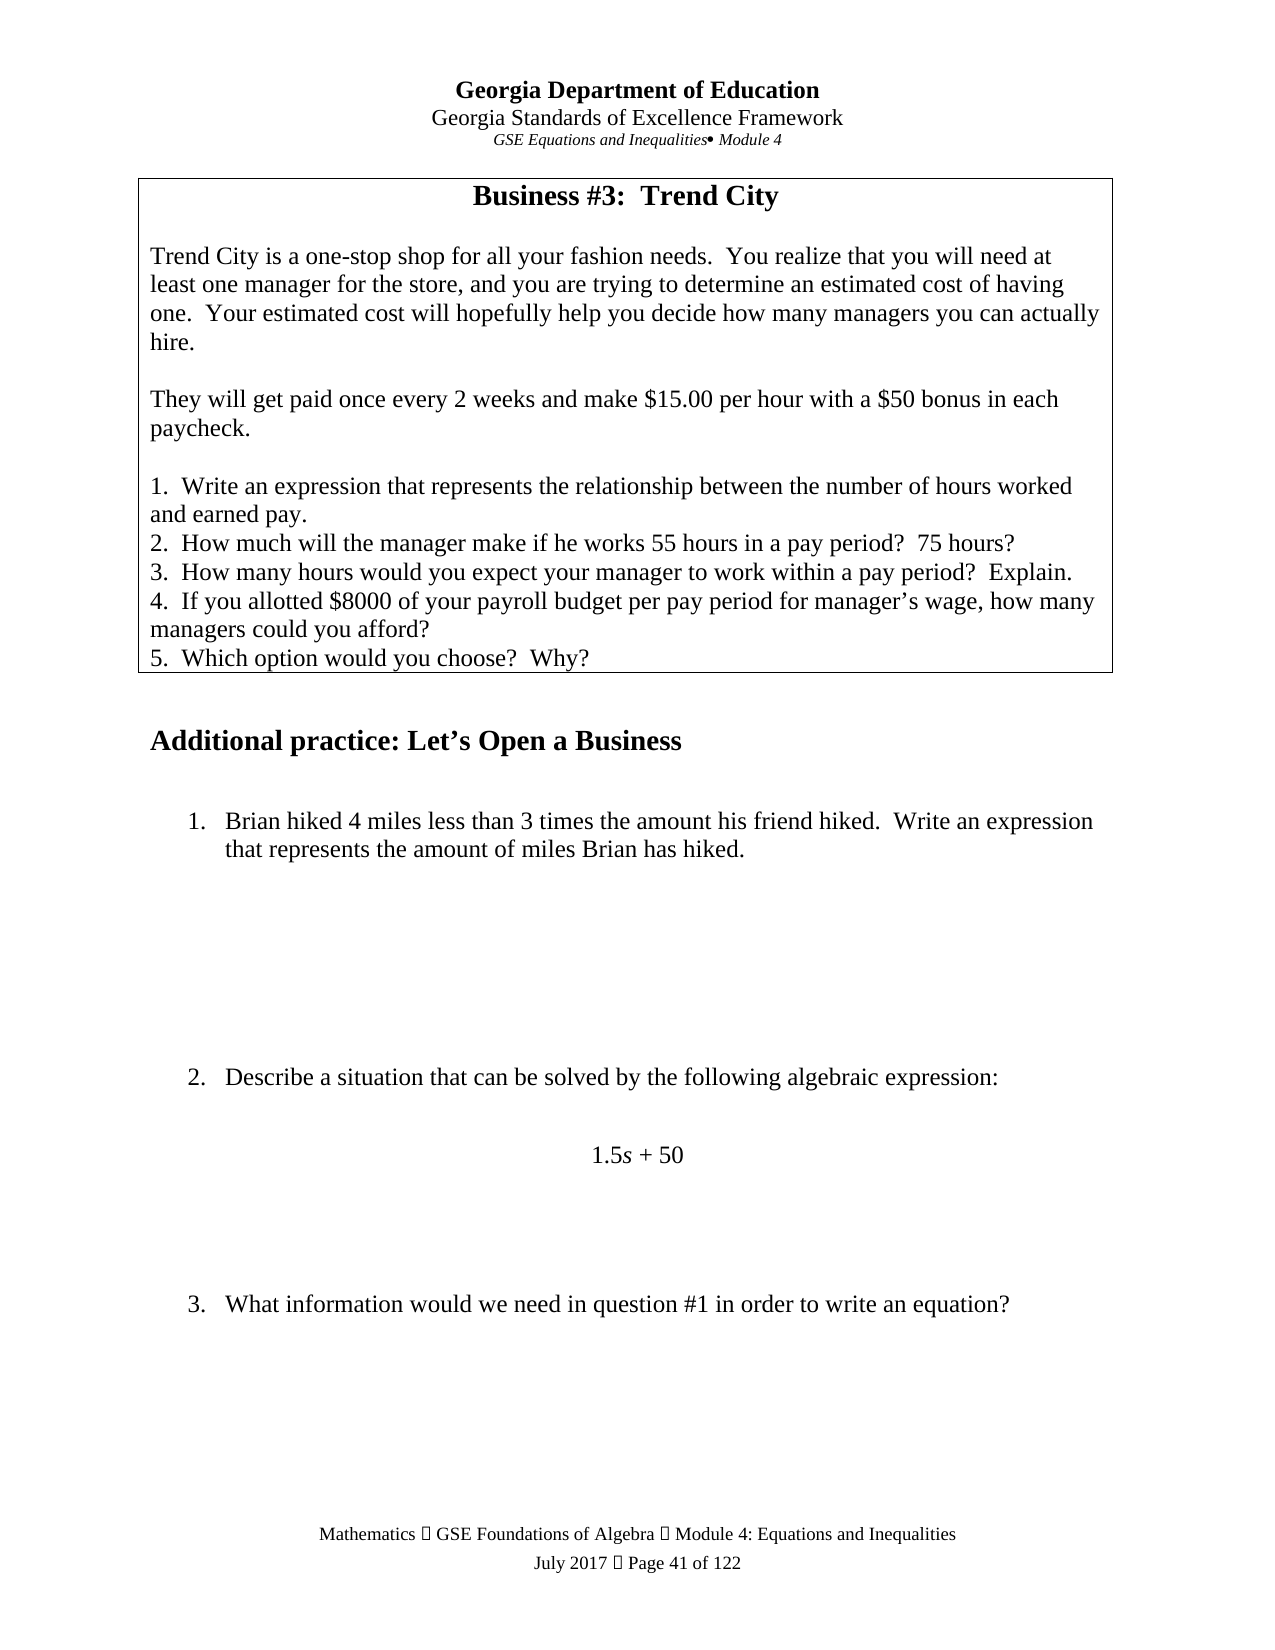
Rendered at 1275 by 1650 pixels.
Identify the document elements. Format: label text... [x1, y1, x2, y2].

list What information would we need in question #1 in order to write an equation? [187, 1289, 1125, 1317]
table_header Business #3: Trend City Trend City is a one-stop shop for all your fashion needs. You realize that you will need at least one manager for the store, and you are trying to determine an estimated cost of having one. Your estimated cost will hopefully help you decide how many managers you can actually hire. They will get paid once every 2 weeks and make $15.00 per hour with a $50 bonus in each paycheck. 1. Write an expression that represents the relationship between the number of hours worked and earned pay. 2. How much will the manager make if he works 55 hours in a pay period? 75 hours? 3. How many hours would you expect your manager to work within a pay period? Explain. 4. If you allotted $8000 of your payroll budget per pay period for manager’s wage, how many managers could you afford? 5. Which option would you choose? Why? [139, 179, 1112, 672]
list Brian hiked 4 miles less than 3 times the amount his friend hiked. Write an expression that represents the amount of miles Brian has hiked. [187, 806, 1125, 863]
list Describe a situation that can be solved by the following algebraic expression: [187, 1062, 1125, 1090]
text Additional practice: Let’s Open a Business [150, 723, 1125, 756]
text 1.5s + 50 [150, 1140, 1125, 1169]
